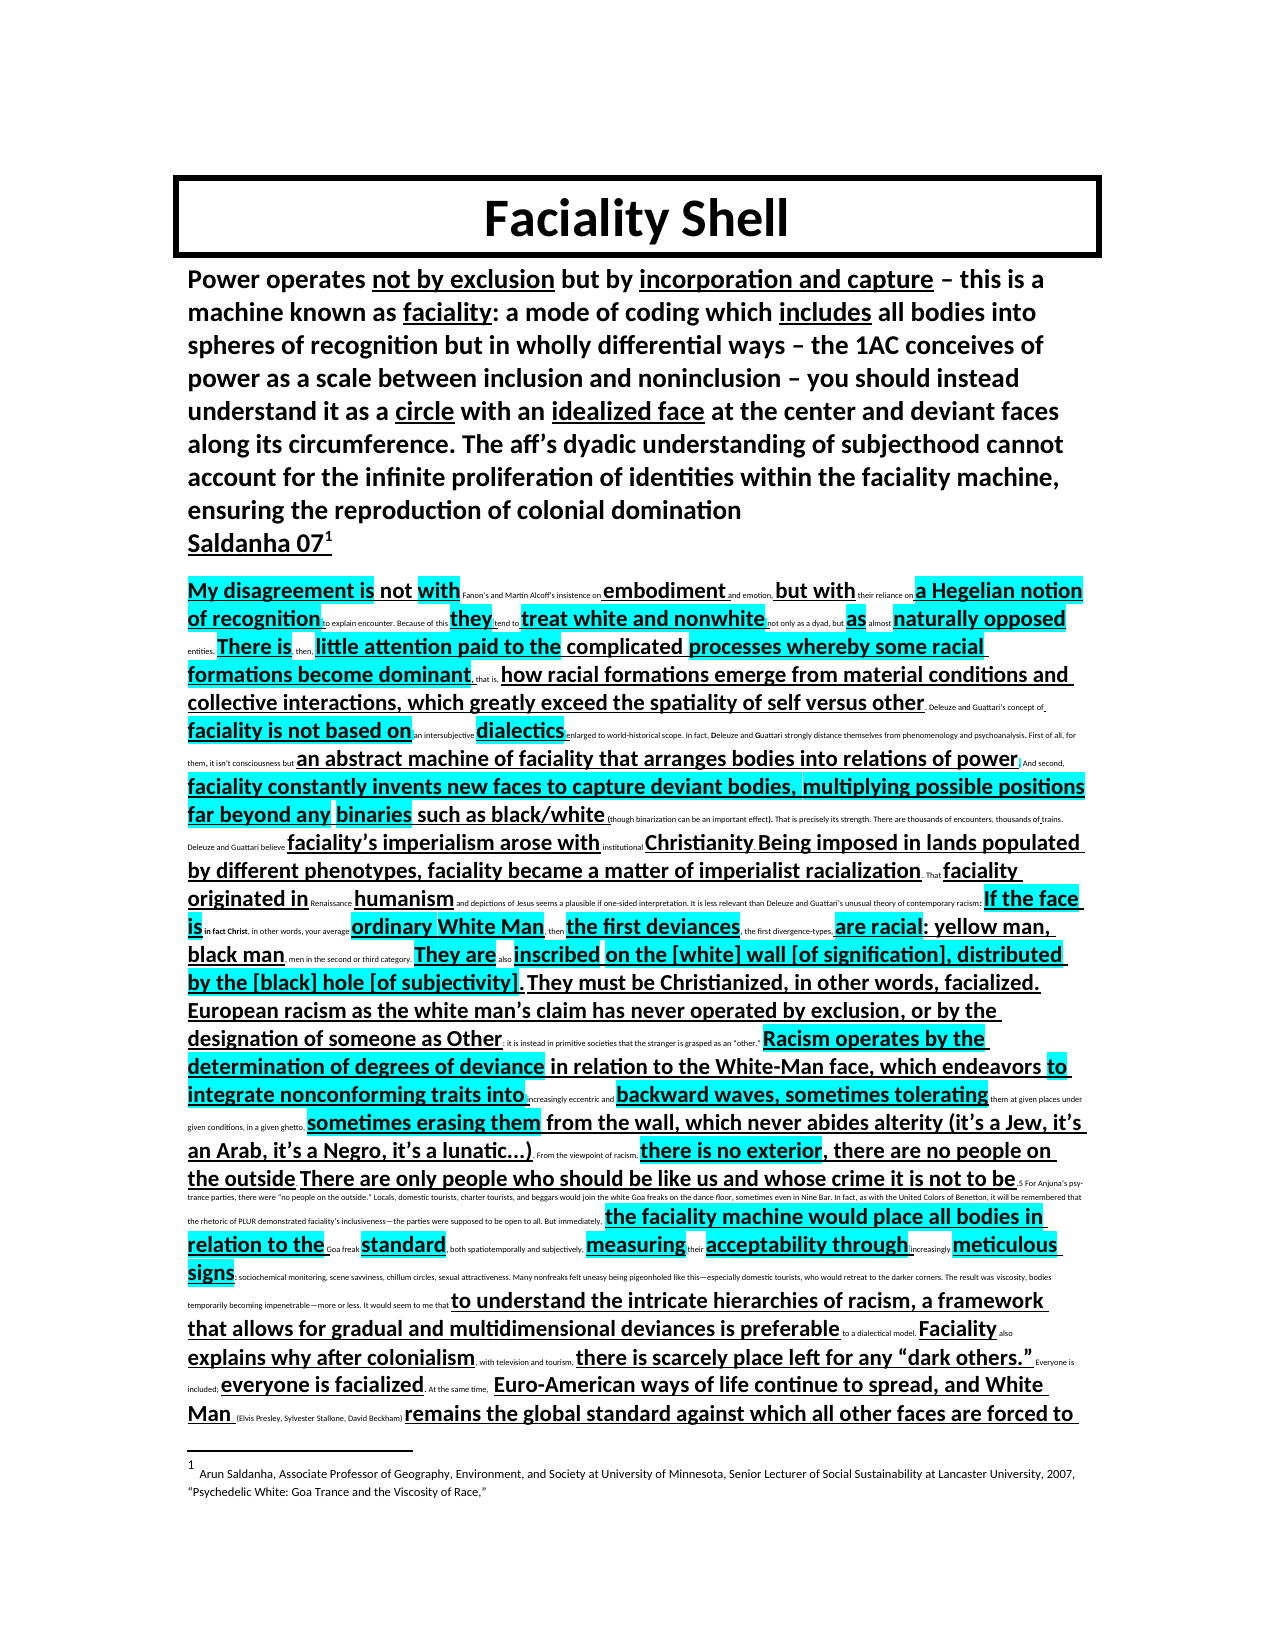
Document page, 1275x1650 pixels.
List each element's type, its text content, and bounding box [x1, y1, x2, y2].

subtitle Faciality Shell [179, 181, 1096, 252]
text Saldanha 07 [187, 526, 1087, 559]
subtitle Power operates not by exclusion but by incorporation and capture – this is a machine known as faciality: a mode of coding which includes all bodies into spheres of recognition but in wholly differential ways – the 1AC conceives of power as a scale between inclusion and noninclusion – you should instead understand it as a circle with an idealized face at the center and deviant faces along its circumference. The aff’s dyadic understanding of subjecthood cannot account for the infinite proliferation of identities within the faciality machine, ensuring the reproduction of colonial domination [187, 262, 1087, 526]
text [187, 1105, 1087, 1427]
